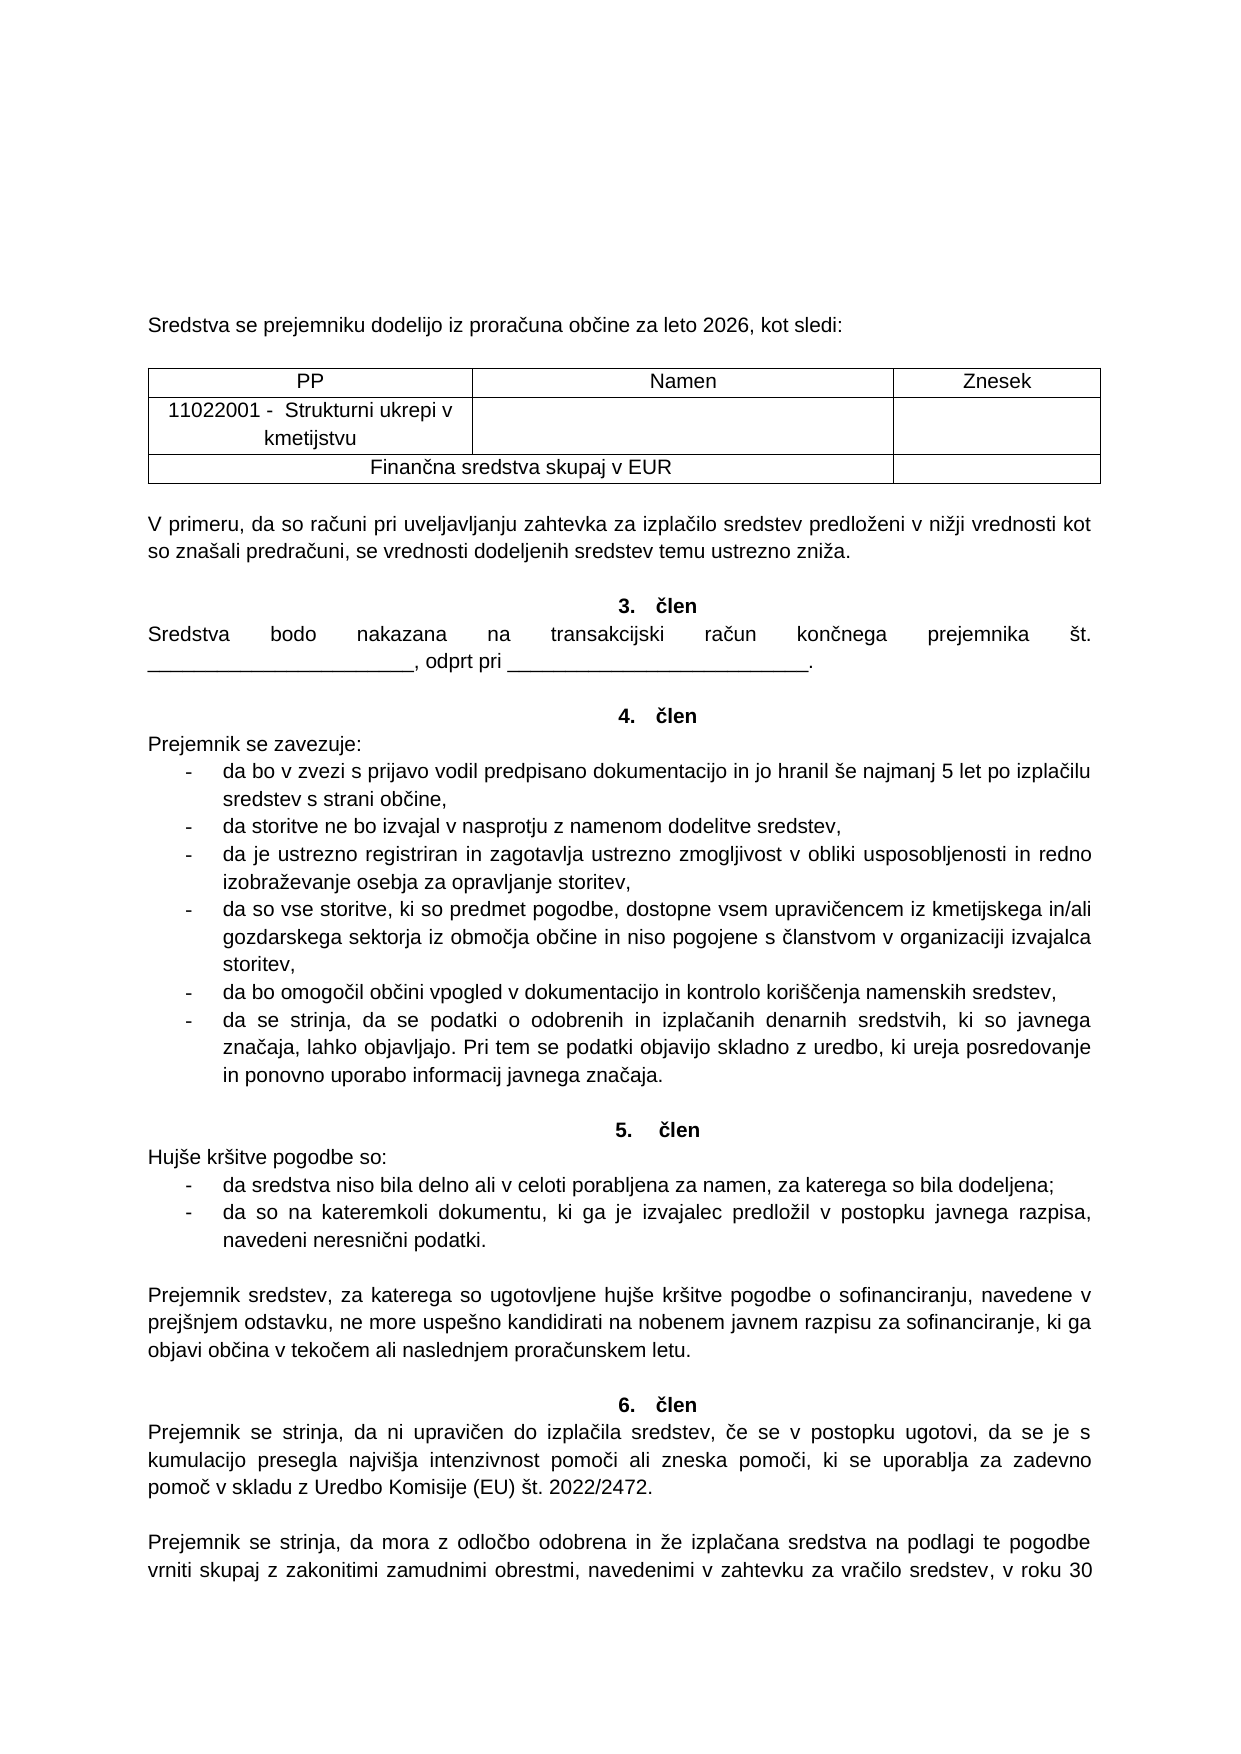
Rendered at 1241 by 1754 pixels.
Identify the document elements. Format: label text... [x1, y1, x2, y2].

table_cell [894, 455, 1100, 483]
list da bo v zvezi s prijavo vodil predpisano dokumentacijo in jo hranil še najmanj 5 let po izplačilu sredstev s strani občine, [185, 759, 1093, 811]
list člen [223, 594, 1093, 618]
table_header Namen [473, 369, 893, 397]
table_cell [894, 398, 1100, 454]
list člen [223, 1393, 1093, 1417]
table_cell Finančna sredstva skupaj v EUR [149, 455, 893, 483]
text Hujše kršitve pogodbe so: [148, 1145, 1093, 1169]
text Sredstva bodo nakazana na transakcijski račun končnega prejemnika št. _______________________, odprt pri __________________________. [148, 621, 1093, 673]
table_cell [473, 398, 893, 454]
list da je ustrezno registriran in zagotavlja ustrezno zmogljivost v obliki usposobljenosti in redno izobraževanje osebja za opravljanje storitev, [185, 842, 1093, 893]
list da se strinja, da se podatki o odobrenih in izplačanih denarnih sredstvih, ki so javnega značaja, lahko objavljajo. Pri tem se podatki objavijo skladno z uredbo, ki ureja posredovanje in ponovno uporabo informacij javnega značaja. [185, 1007, 1093, 1087]
text V primeru, da so računi pri uveljavljanju zahtevka za izplačilo sredstev predloženi v nižji vrednosti kot so znašali predračuni, se vrednosti dodeljenih sredstev temu ustrezno zniža. [148, 511, 1093, 563]
list člen [223, 704, 1093, 728]
text Sredstva se prejemniku dodelijo iz proračuna občine za leto 2026, kot sledi: [148, 313, 1093, 337]
list da so na kateremkoli dokumentu, ki ga je izvajalec predložil v postopku javnega razpisa, navedeni neresnični podatki. [185, 1200, 1093, 1252]
list člen [223, 1118, 1093, 1142]
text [148, 1530, 1093, 1582]
list da sredstva niso bila delno ali v celoti porabljena za namen, za katerega so bila dodeljena; [185, 1173, 1093, 1197]
text Prejemnik sredstev, za katerega so ugotovljene hujše kršitve pogodbe o sofinanciranju, navedene v prejšnjem odstavku, ne more uspešno kandidirati na nobenem javnem razpisu za sofinanciranje, ki ga objavi občina v tekočem ali naslednjem proračunskem letu. [148, 1283, 1093, 1362]
list da so vse storitve, ki so predmet pogodbe, dostopne vsem upravičencem iz kmetijskega in/ali gozdarskega sektorja iz območja občine in niso pogojene s članstvom v organizaciji izvajalca storitev, [185, 897, 1093, 976]
text Prejemnik se zavezuje: [148, 731, 1093, 755]
text Prejemnik se strinja, da ni upravičen do izplačila sredstev, če se v postopku ugotovi, da se je s kumulacijo presegla najvišja intenzivnost pomoči ali zneska pomoči, ki se uporablja za zadevno pomoč v skladu z Uredbo Komisije (EU) št. 2022/2472. [148, 1420, 1093, 1499]
list da storitve ne bo izvajal v nasprotju z namenom dodelitve sredstev, [185, 814, 1093, 838]
list da bo omogočil občini vpogled v dokumentacijo in kontrolo koriščenja namenskih sredstev, [185, 980, 1093, 1004]
table_cell 11022001 - Strukturni ukrepi v kmetijstvu [149, 398, 472, 454]
table_header Znesek [894, 369, 1100, 397]
table_header PP [149, 369, 472, 397]
